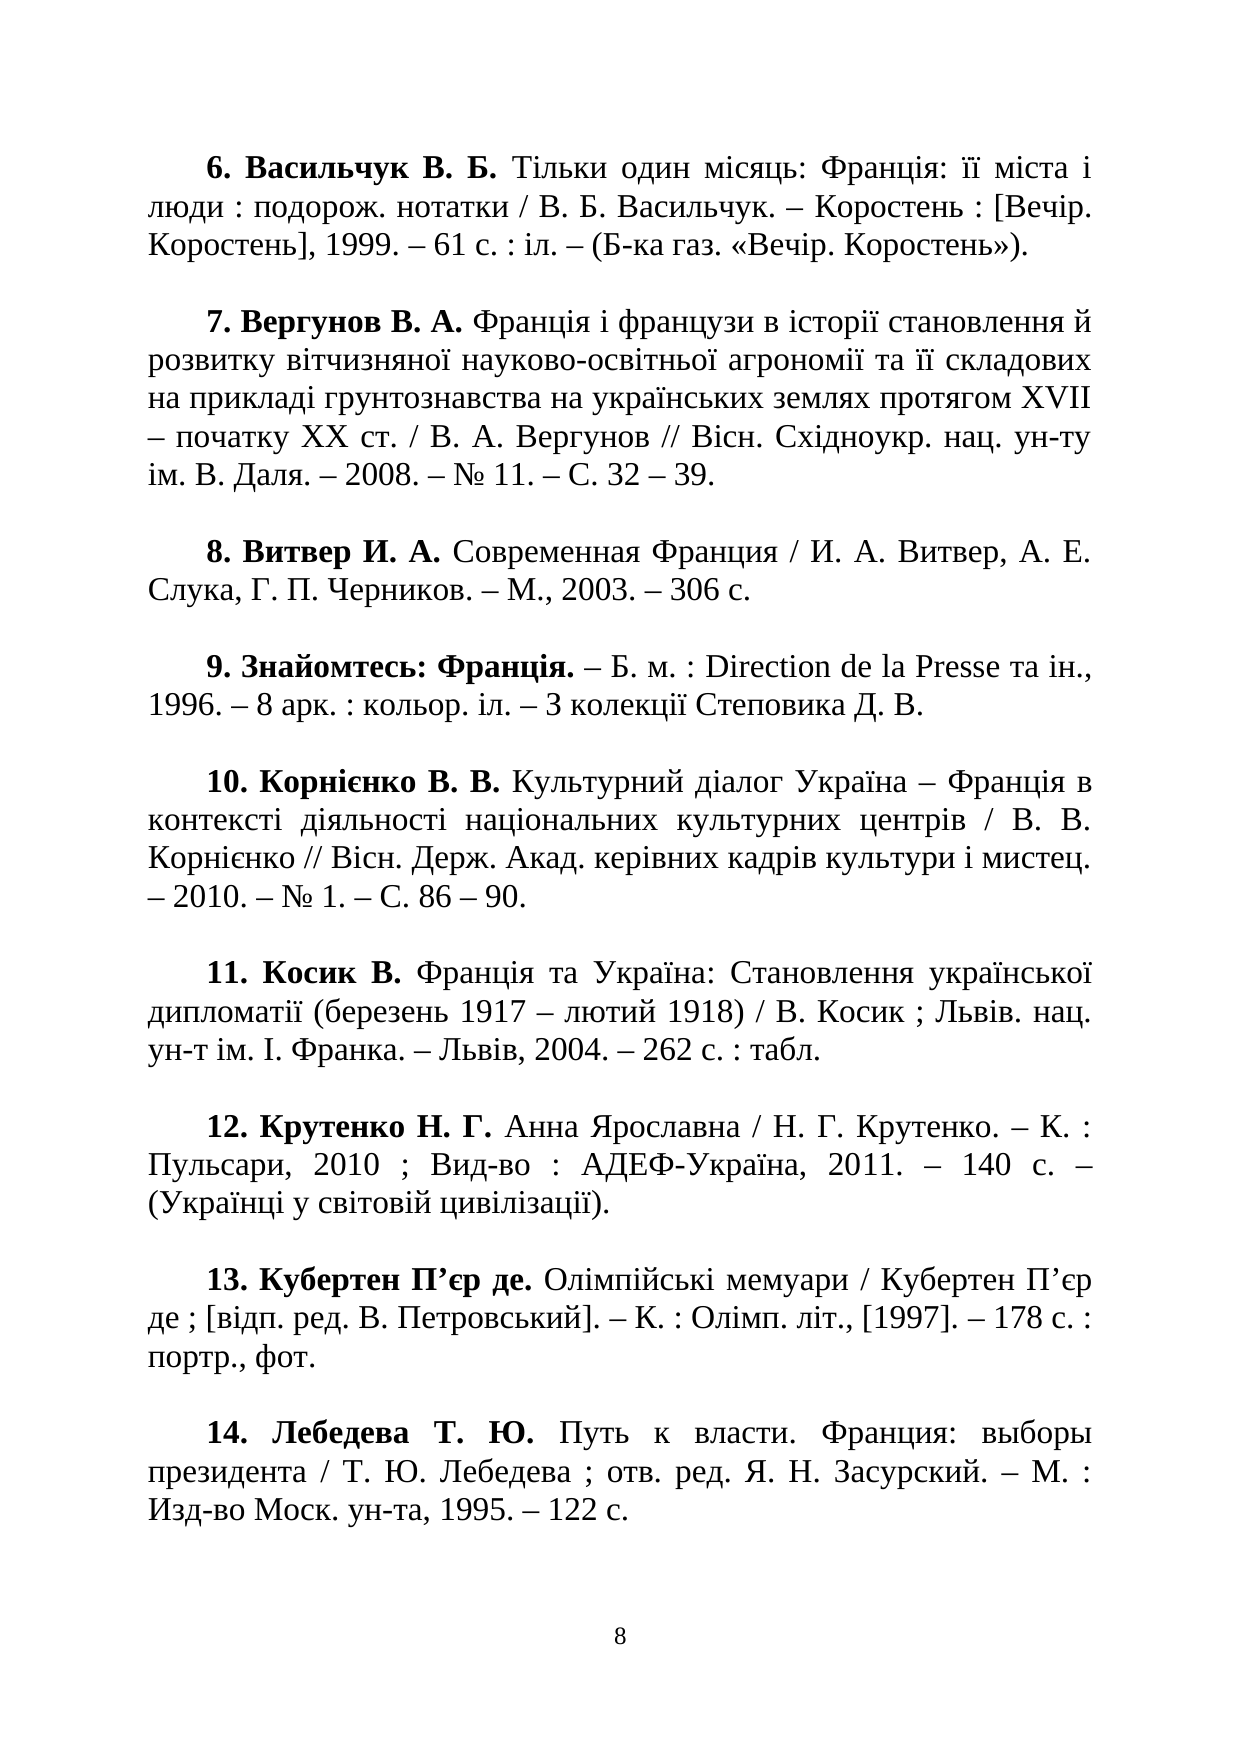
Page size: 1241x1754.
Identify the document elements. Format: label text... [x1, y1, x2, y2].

text 11. Косик В. Франція та Україна: Становлення української дипломатії (березень 1917 – лютий 1918) / В. Косик ; Львів. нац. ун-т ім. І. Франка. – Львів, 2004. – 262 с. : табл. [148, 953, 1092, 1068]
text 14. Лебедева Т. Ю. Путь к власти. Франция: выборы президента / Т. Ю. Лебедева ; отв. ред. Я. Н. Засурский. – М. : Изд-во Моск. ун-та, 1995. – 122 с. [148, 1413, 1092, 1528]
text 12. Крутенко Н. Г. Анна Ярославна / Н. Г. Крутенко. – К. : Пульсари, 2010 ; Вид-во : АДЕФ-Україна, 2011. – 140 с. – (Українці у світовій цивілізації). [148, 1106, 1092, 1221]
text 10. Корнієнко В. В. Культурний діалог Україна – Франція в контексті діяльності національних культурних центрів / В. В. Корнієнко // Вісн. Держ. Акад. керівних кадрів культури і мистец. – 2010. – № 1. – С. 86 – 90. [148, 761, 1092, 914]
text 6. Васильчук В. Б. Тільки один місяць: Франція: її міста і люди : подорож. нотатки / В. Б. Васильчук. – Коростень : [Вечір. Коростень], 1999. – 61 с. : іл. – (Б-ка газ. «Вечір. Коростень»). [148, 148, 1092, 263]
text 9. Знайомтесь: Франція. – Б. м. : Direction de та ін., 1996. – 8 арк. : кольор. іл. – З колекції Степовика Д. В. [148, 646, 1092, 723]
text 13. Кубертен П’єр де. Олімпійські мемуари / Кубертен П’єр де ; [відп. ред. В. Петровський]. – К. : Олімп. літ., [1997]. – 178 с. : портр., фот. [148, 1259, 1092, 1374]
text 8. Витвер И. А. Современная Франция / И. А. Витвер, А. Е. Слука, Г. П. Черников. – М., 2003. – 306 с. [148, 531, 1092, 608]
text 7. Вергунов В. А. Франція і французи в історії становлення й розвитку вітчизняної науково-освітньої агрономії та її складових на прикладі грунтознавства на українських землях протягом XVII – початку ХХ ст. / В. А. Вергунов // Вісн. Східноукр. нац. ун-ту ім. В. Даля. – 2008. – № 11. – С. 32 – 39. [148, 301, 1092, 493]
